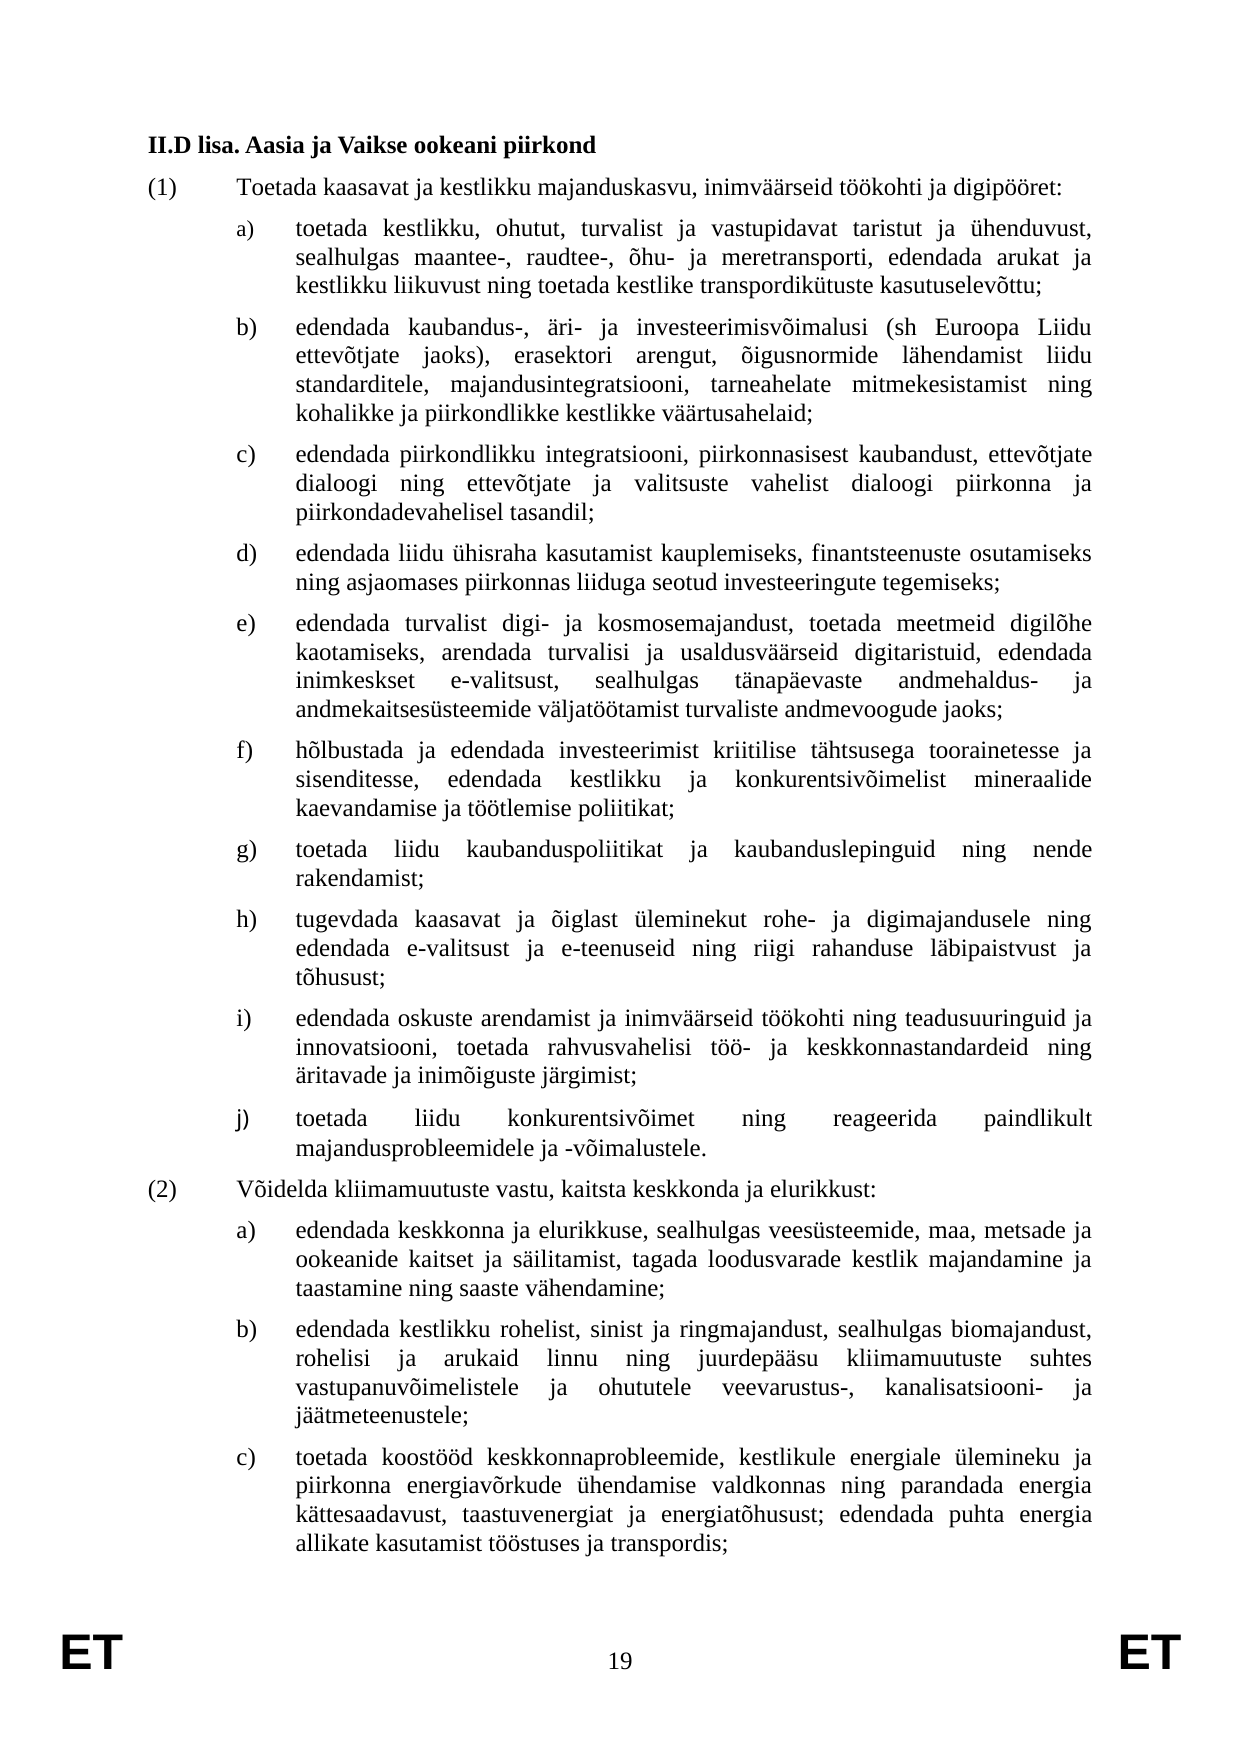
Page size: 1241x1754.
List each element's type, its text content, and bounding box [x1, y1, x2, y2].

list Võidelda kliimamuutuste vastu, kaitsta keskkonda ja elurikkust: [148, 1174, 1093, 1203]
list toetada liidu konkurentsivõimet ning reageerida paindlikult majandusprobleemidele ja -võimalustele. [236, 1102, 1093, 1162]
list toetada kestlikku, ohutut, turvalist ja vastupidavat taristut ja ühenduvust, sealhulgas maantee-, raudtee-, õhu- ja meretransporti, edendada arukat ja kestlikku liikuvust ning toetada kestlike transpordikütuste kasutuselevõttu; [236, 213, 1093, 299]
list toetada liidu kaubanduspoliitikat ja kaubanduslepinguid ning nende rakendamist; [236, 834, 1093, 892]
list edendada piirkondlikku integratsiooni, piirkonnasisest kaubandust, ettevõtjate dialoogi ning ettevõtjate ja valitsuste vahelist dialoogi piirkonna ja piirkondadevahelisel tasandil; [236, 439, 1093, 526]
list tugevdada kaasavat ja õiglast üleminekut rohe- ja digimajandusele ning edendada e-valitsust ja e-teenuseid ning riigi rahanduse läbipaistvust ja tõhusust; [236, 904, 1093, 991]
list edendada kaubandus-, äri- ja investeerimisvõimalusi (sh Euroopa Liidu ettevõtjate jaoks), erasektori arengut, õigusnormide lähendamist liidu standarditele, majandusintegratsiooni, tarneahelate mitmekesistamist ning kohalikke ja piirkondlikke kestlikke väärtusahelaid; [236, 312, 1093, 427]
list edendada keskkonna ja elurikkuse, sealhulgas veesüsteemide, maa, metsade ja ookeanide kaitset ja säilitamist, tagada loodusvarade kestlik majandamine ja taastamine ning saaste vähendamine; [236, 1216, 1093, 1302]
list hõlbustada ja edendada investeerimist kriitilise tähtsusega toorainetesse ja sisenditesse, edendada kestlikku ja konkurentsivõimelist mineraalide kaevandamise ja töötlemise poliitikat; [236, 736, 1093, 822]
list edendada oskuste arendamist ja inimväärseid töökohti ning teadusuuringuid ja innovatsiooni, toetada rahvusvahelisi töö- ja keskkonnastandardeid ning äritavade ja inimõiguste järgimist; [236, 1003, 1093, 1089]
list edendada turvalist digi- ja kosmosemajandust, toetada meetmeid digilõhe kaotamiseks, arendada turvalisi ja usaldusväärseid digitaristuid, edendada inimkeskset e-valitsust, sealhulgas tänapäevaste andmehaldus- ja andmekaitsesüsteemide väljatöötamist turvaliste andmevoogude jaoks; [236, 608, 1093, 723]
list edendada liidu ühisraha kasutamist kauplemiseks, finantsteenuste osutamiseks ning asjaomases piirkonnas liiduga seotud investeeringute tegemiseks; [236, 538, 1093, 596]
text II.D lisa. Aasia ja Vaikse ookeani piirkond [148, 131, 1093, 159]
list Toetada kaasavat ja kestlikku majanduskasvu, inimväärseid töökohti ja digipööret: [148, 172, 1093, 201]
list toetada koostööd keskkonnaprobleemide, kestlikule energiale ülemineku ja piirkonna energiavõrkude ühendamise valdkonnas ning parandada energia kättesaadavust, taastuvenergiat ja energiatõhusust; edendada puhta energia allikate kasutamist tööstuses ja transpordis; [236, 1442, 1093, 1557]
list edendada kestlikku rohelist, sinist ja ringmajandust, sealhulgas biomajandust, rohelisi ja arukaid linnu ning juurdepääsu kliimamuutuste suhtes vastupanuvõimelistele ja ohututele veevarustus-, kanalisatsiooni- ja jäätmeteenustele; [236, 1314, 1093, 1429]
